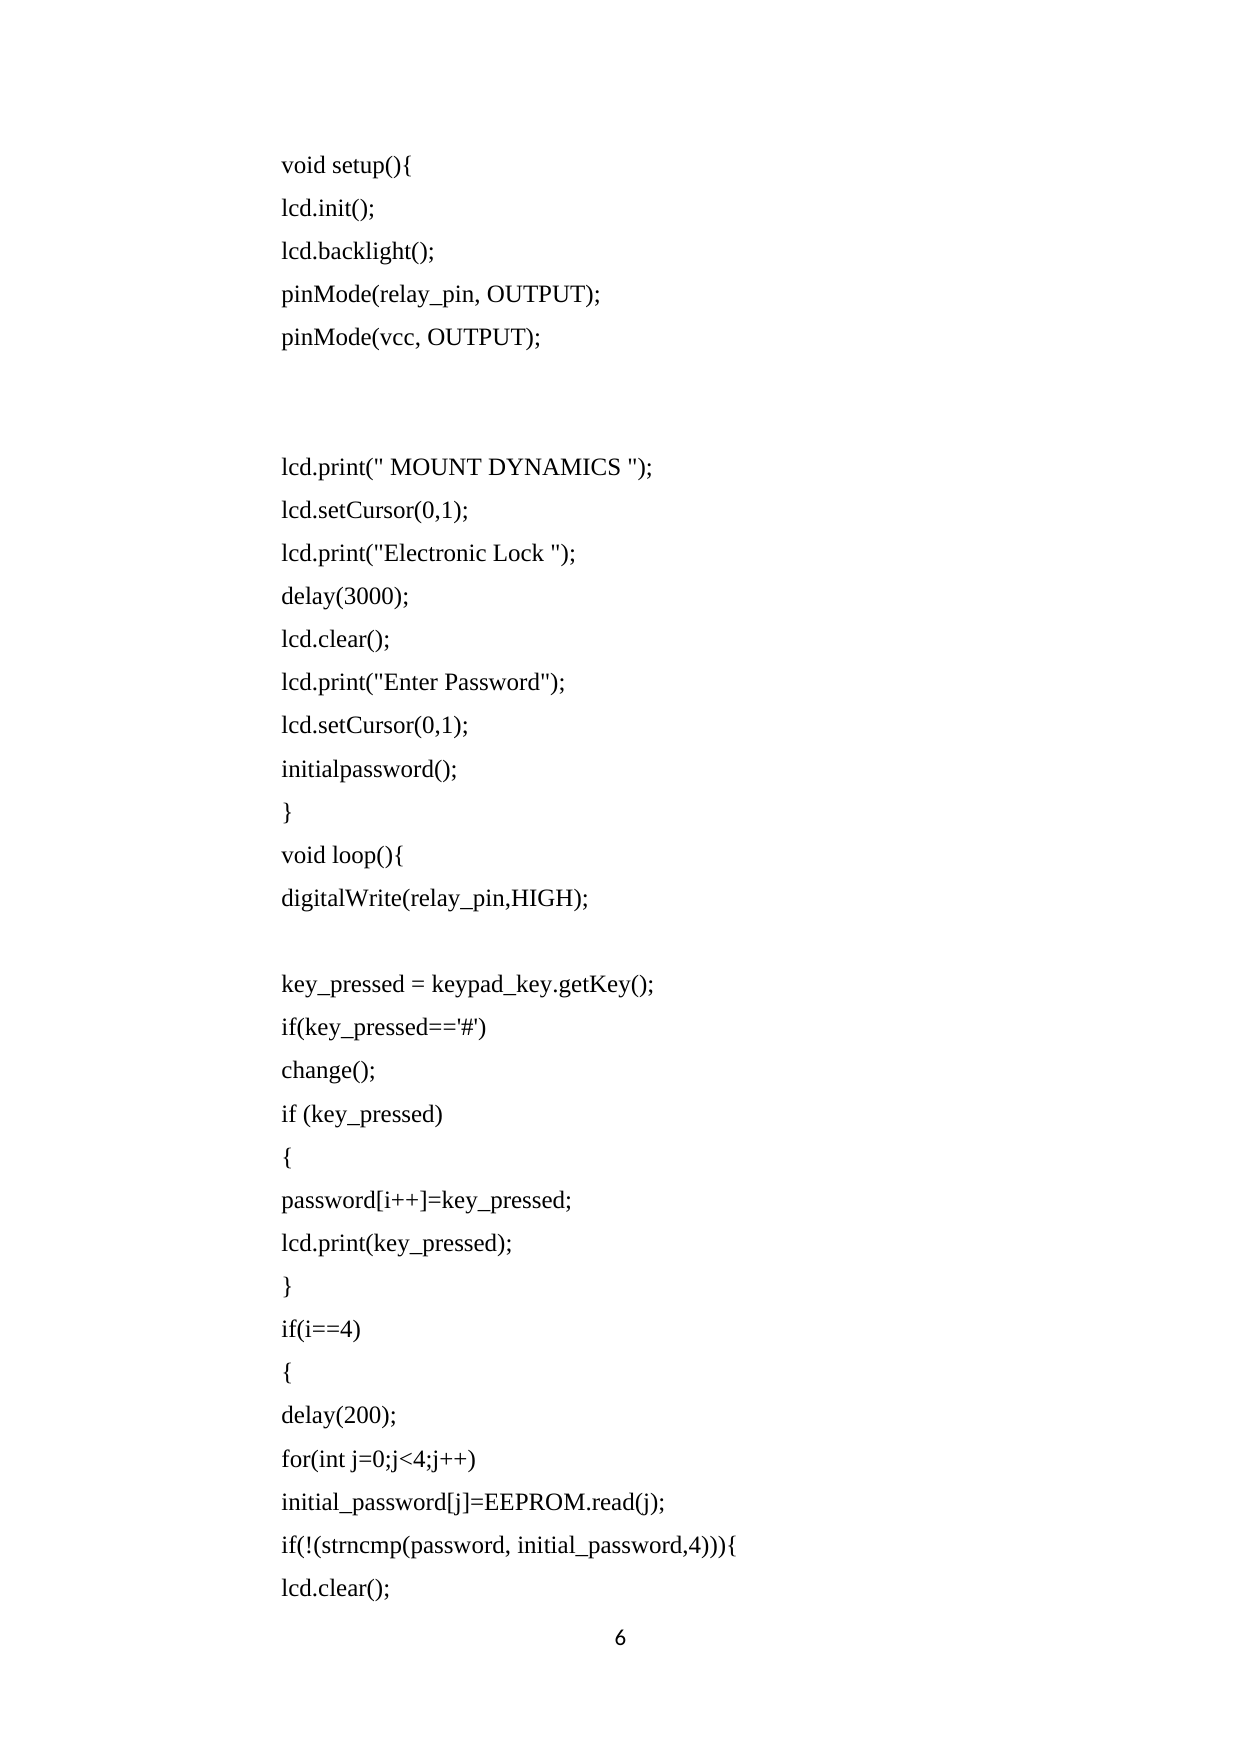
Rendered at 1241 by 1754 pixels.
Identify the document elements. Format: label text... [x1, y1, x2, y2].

list lcd.init(); [281, 193, 1090, 222]
list { [281, 1142, 1090, 1171]
list void setup(){ [281, 150, 1090, 179]
list delay(200); [281, 1401, 1090, 1429]
list lcd.print(" MOUNT DYNAMICS "); [281, 452, 1090, 481]
list lcd.clear(); [281, 624, 1090, 653]
list pinMode(vcc, OUTPUT); [281, 322, 1090, 351]
list if (key_pressed) [281, 1099, 1090, 1127]
list lcd.backlight(); [281, 236, 1090, 265]
list digitalWrite(relay_pin,HIGH); [281, 883, 1090, 912]
list lcd.setCursor(0,1); [281, 711, 1090, 739]
list lcd.clear(); [281, 1573, 1090, 1602]
list lcd.print("Enter Password"); [281, 667, 1090, 696]
list initial_password[j]=EEPROM.read(j); [281, 1487, 1090, 1516]
list pinMode(relay_pin, OUTPUT); [281, 279, 1090, 308]
list } [281, 1271, 1090, 1300]
list delay(3000); [281, 581, 1090, 610]
list password[i++]=key_pressed; [281, 1185, 1090, 1214]
list for(int j=0;j<4;j++) [281, 1444, 1090, 1472]
list lcd.print("Electronic Lock "); [281, 538, 1090, 567]
list if(!(strncmp(password, initial_password,4))){ [281, 1530, 1090, 1559]
list { [281, 1357, 1090, 1386]
list change(); [281, 1056, 1090, 1084]
list if(key_pressed=='#') [281, 1012, 1090, 1041]
list lcd.print(key_pressed); [281, 1228, 1090, 1257]
list if(i==4) [281, 1314, 1090, 1343]
list void loop(){ [281, 840, 1090, 869]
list } [281, 797, 1090, 826]
list initialpassword(); [281, 754, 1090, 782]
list lcd.setCursor(0,1); [281, 495, 1090, 524]
list key_pressed = keypad_key.getKey(); [281, 969, 1090, 998]
